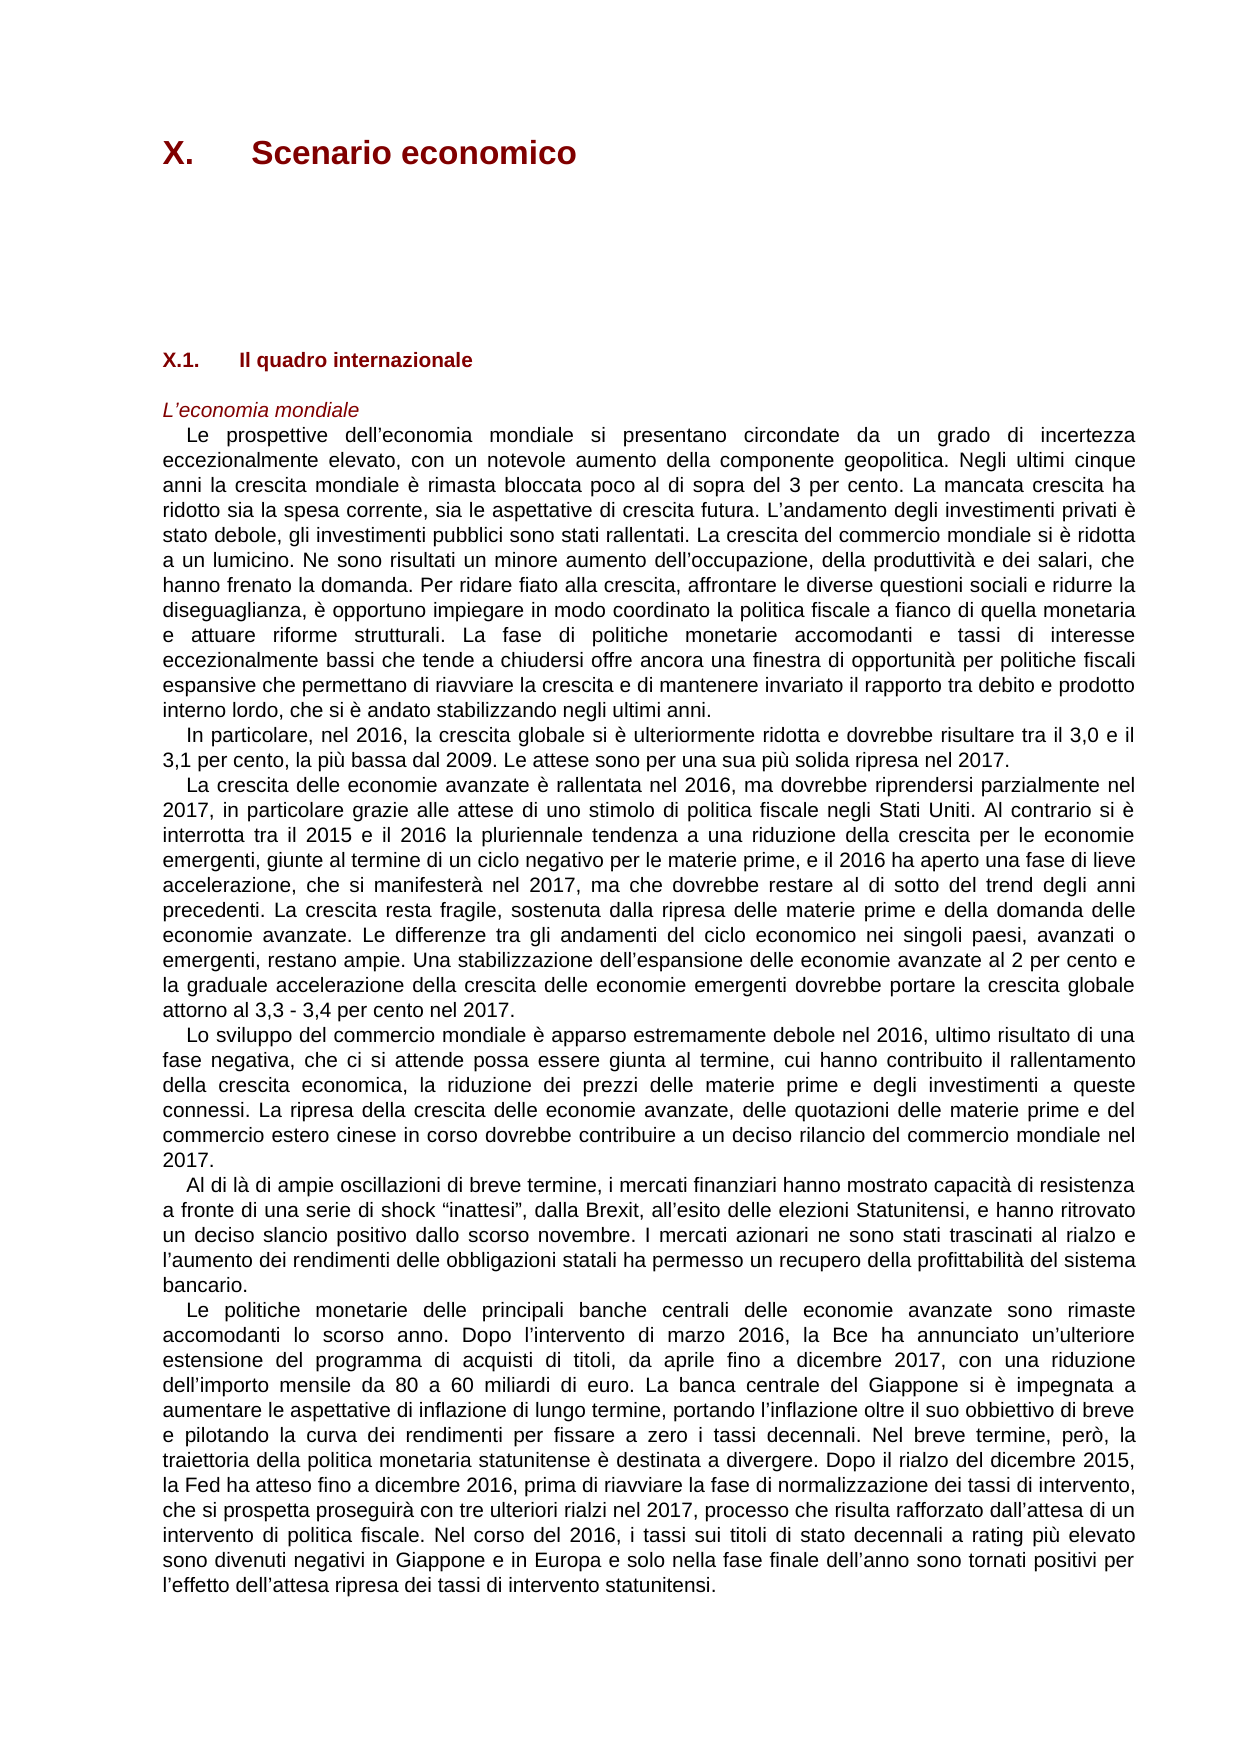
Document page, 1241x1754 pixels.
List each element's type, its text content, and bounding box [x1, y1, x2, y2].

subtitle X. Scenario economico [162, 133, 1137, 171]
text Lo sviluppo del commercio mondiale è apparso estremamente debole nel 2016, ultimo risultato di una fase negativa, che ci si attende possa essere giunta al termine, cui hanno contribuito il rallentamento della crescita economica, la riduzione dei prezzi delle materie prime e degli investimenti a queste connessi. La ripresa della crescita delle economie avanzate, delle quotazioni delle materie prime e del commercio estero cinese in corso dovrebbe contribuire a un deciso rilancio del commercio mondiale nel 2017. [162, 1021, 1137, 1171]
text Al di là di ampie oscillazioni di breve termine, i mercati finanziari hanno mostrato capacità di resistenza a fronte di una serie di shock “inattesi”, dalla Brexit, all’esito delle elezioni Statunitensi, e hanno ritrovato un deciso slancio positivo dallo scorso novembre. I mercati azionari ne sono stati trascinati al rialzo e l’aumento dei rendimenti delle obbligazioni statali ha permesso un recupero della profittabilità del sistema bancario. [162, 1171, 1137, 1296]
text La crescita delle economie avanzate è rallentata nel 2016, ma dovrebbe riprendersi parzialmente nel 2017, in particolare grazie alle attese di uno stimolo di politica fiscale negli Stati Uniti. Al contrario si è interrotta tra il 2015 e il 2016 la pluriennale tendenza a una riduzione della crescita per le economie emergenti, giunte al termine di un ciclo negativo per le materie prime, e il 2016 ha aperto una fase di lieve accelerazione, che si manifesterà nel 2017, ma che dovrebbe restare al di sotto del trend degli anni precedenti. La crescita resta fragile, sostenuta dalla ripresa delle materie prime e della domanda delle economie avanzate. Le differenze tra gli andamenti del ciclo economico nei singoli paesi, avanzati o emergenti, restano ampie. Una stabilizzazione dell’espansione delle economie avanzate al 2 per cento e la graduale accelerazione della crescita delle economie emergenti dovrebbe portare la crescita globale attorno al 3,3 - 3,4 per cento nel 2017. [162, 771, 1137, 1021]
subtitle L’economia mondiale [162, 396, 1137, 421]
text In particolare, nel 2016, la crescita globale si è ulteriormente ridotta e dovrebbe risultare tra il 3,0 e il 3,1 per cento, la più bassa dal 2009. Le attese sono per una sua più solida ripresa nel 2017. [162, 721, 1137, 771]
subtitle X.1. Il quadro internazionale [162, 346, 1137, 371]
text Le prospettive dell’economia mondiale si presentano circondate da un grado di incertezza eccezionalmente elevato, con un notevole aumento della componente geopolitica. Negli ultimi cinque anni la crescita mondiale è rimasta bloccata poco al di sopra del 3 per cento. La mancata crescita ha ridotto sia la spesa corrente, sia le aspettative di crescita futura. L’andamento degli investimenti privati è stato debole, gli investimenti pubblici sono stati rallentati. La crescita del commercio mondiale si è ridotta a un lumicino. Ne sono risultati un minore aumento dell’occupazione, della produttività e dei salari, che hanno frenato la domanda. Per ridare fiato alla crescita, affrontare le diverse questioni sociali e ridurre la diseguaglianza, è opportuno impiegare in modo coordinato la politica fiscale a fianco di quella monetaria e attuare riforme strutturali. La fase di politiche monetarie accomodanti e tassi di interesse eccezionalmente bassi che tende a chiudersi offre ancora una finestra di opportunità per politiche fiscali espansive che permettano di riavviare la crescita e di mantenere invariato il rapporto tra debito e prodotto interno lordo, che si è andato stabilizzando negli ultimi anni. [162, 421, 1137, 721]
text Le politiche monetarie delle principali banche centrali delle economie avanzate sono rimaste accomodanti lo scorso anno. Dopo l’intervento di marzo 2016, la Bce ha annunciato un’ulteriore estensione del programma di acquisti di titoli, da aprile fino a dicembre 2017, con una riduzione dell’importo mensile da 80 a 60 miliardi di euro. La banca centrale del Giappone si è impegnata a aumentare le aspettative di inflazione di lungo termine, portando l’inflazione oltre il suo obbiettivo di breve e pilotando la curva dei rendimenti per fissare a zero i tassi decennali. Nel breve termine, però, la traiettoria della politica monetaria statunitense è destinata a divergere. Dopo il rialzo del dicembre 2015, la Fed ha atteso fino a dicembre 2016, prima di riavviare la fase di normalizzazione dei tassi di intervento, che si prospetta proseguirà con tre ulteriori rialzi nel 2017, processo che risulta rafforzato dall’attesa di un intervento di politica fiscale. Nel corso del 2016, i tassi sui titoli di stato decennali a rating più elevato sono divenuti negativi in Giappone e in Europa e solo nella fase finale dell’anno sono tornati positivi per l’effetto dell’attesa ripresa dei tassi di intervento statunitensi. [162, 1296, 1137, 1596]
